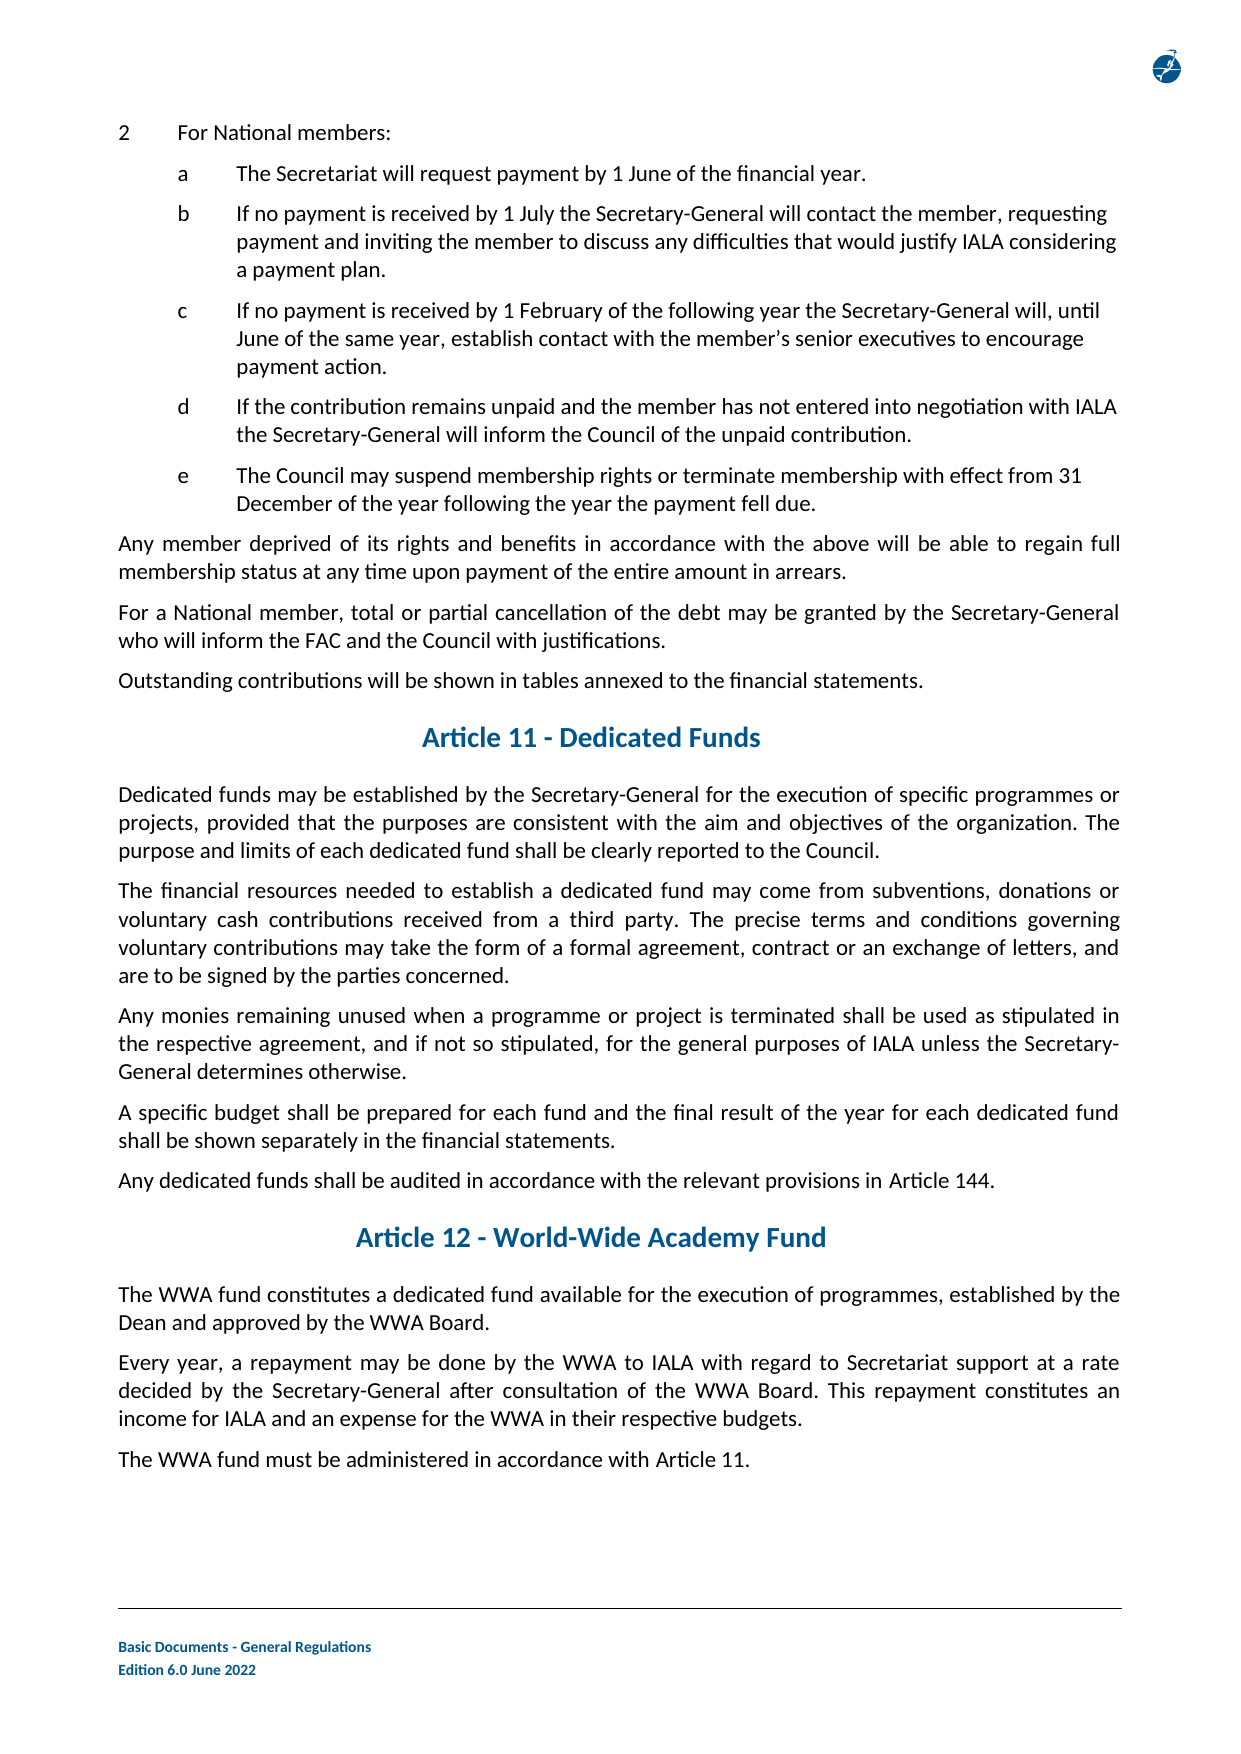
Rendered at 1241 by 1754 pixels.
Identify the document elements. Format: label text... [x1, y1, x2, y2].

list For National members: [118, 118, 1122, 146]
text A specific budget shall be prepared for each fund and the final result of the year for each dedicated fund shall be shown separately in the financial statements. [118, 1098, 1122, 1154]
text Dedicated funds may be established by the Secretary-General for the execution of specific programmes or projects, provided that the purposes are consistent with the aim and objectives of the organization. The purpose and limits of each dedicated fund shall be clearly reported to the Council. [118, 780, 1122, 864]
text Any monies remaining unused when a programme or project is terminated shall be used as stipulated in the respective agreement, and if not so stipulated, for the general purposes of IALA unless the Secretary-General determines otherwise. [118, 1001, 1122, 1085]
picture [1121, 0, 1240, 118]
text The WWA fund must be administered in accordance with Article 11. [118, 1445, 1122, 1473]
text Every year, a repayment may be done by the WWA to IALA with regard to Secretariat support at a rate decided by the Secretary-General after consultation of the WWA Board. This repayment constitutes an income for IALA and an expense for the WWA in their respective budgets. [118, 1348, 1122, 1433]
text - Dedicated Funds [118, 719, 1122, 755]
text The financial resources needed to establish a dedicated fund may come from subventions, donations or voluntary cash contributions received from a third party. The precise terms and conditions governing voluntary contributions may take the form of a formal agreement, contract or an exchange of letters, and are to be signed by the parties concerned. [118, 877, 1122, 989]
text - World-Wide Academy Fund [118, 1219, 1122, 1255]
text Any dedicated funds shall be audited in accordance with the relevant provisions in Article 144. [118, 1166, 1122, 1194]
text Outstanding contributions will be shown in tables annexed to the financial statements. [118, 666, 1122, 694]
text Any member deprived of its rights and benefits in accordance with the above will be able to regain full membership status at any time upon payment of the entire amount in arrears. [118, 529, 1122, 585]
list If no payment is received by 1 February of the following year the Secretary-General will, until June of the same year, establish contact with the member’s senior executives to encourage payment action. [177, 296, 1122, 380]
text For a National member, total or partial cancellation of the debt may be granted by the Secretary-General who will inform the FAC and the Council with justifications. [118, 598, 1122, 654]
list If no payment is received by 1 July the Secretary-General will contact the member, requesting payment and inviting the member to discuss any difficulties that would justify IALA considering a payment plan. [177, 199, 1122, 283]
list The Secretariat will request payment by 1 June of the financial year. [177, 159, 1122, 187]
list The Council may suspend membership rights or terminate membership with effect from 31 December of the year following the year the payment fell due. [177, 461, 1122, 517]
text The WWA fund constitutes a dedicated fund available for the execution of programmes, established by the Dean and approved by the WWA Board. [118, 1280, 1122, 1336]
list If the contribution remains unpaid and the member has not entered into negotiation with IALA the Secretary-General will inform the Council of the unpaid contribution. [177, 392, 1122, 448]
